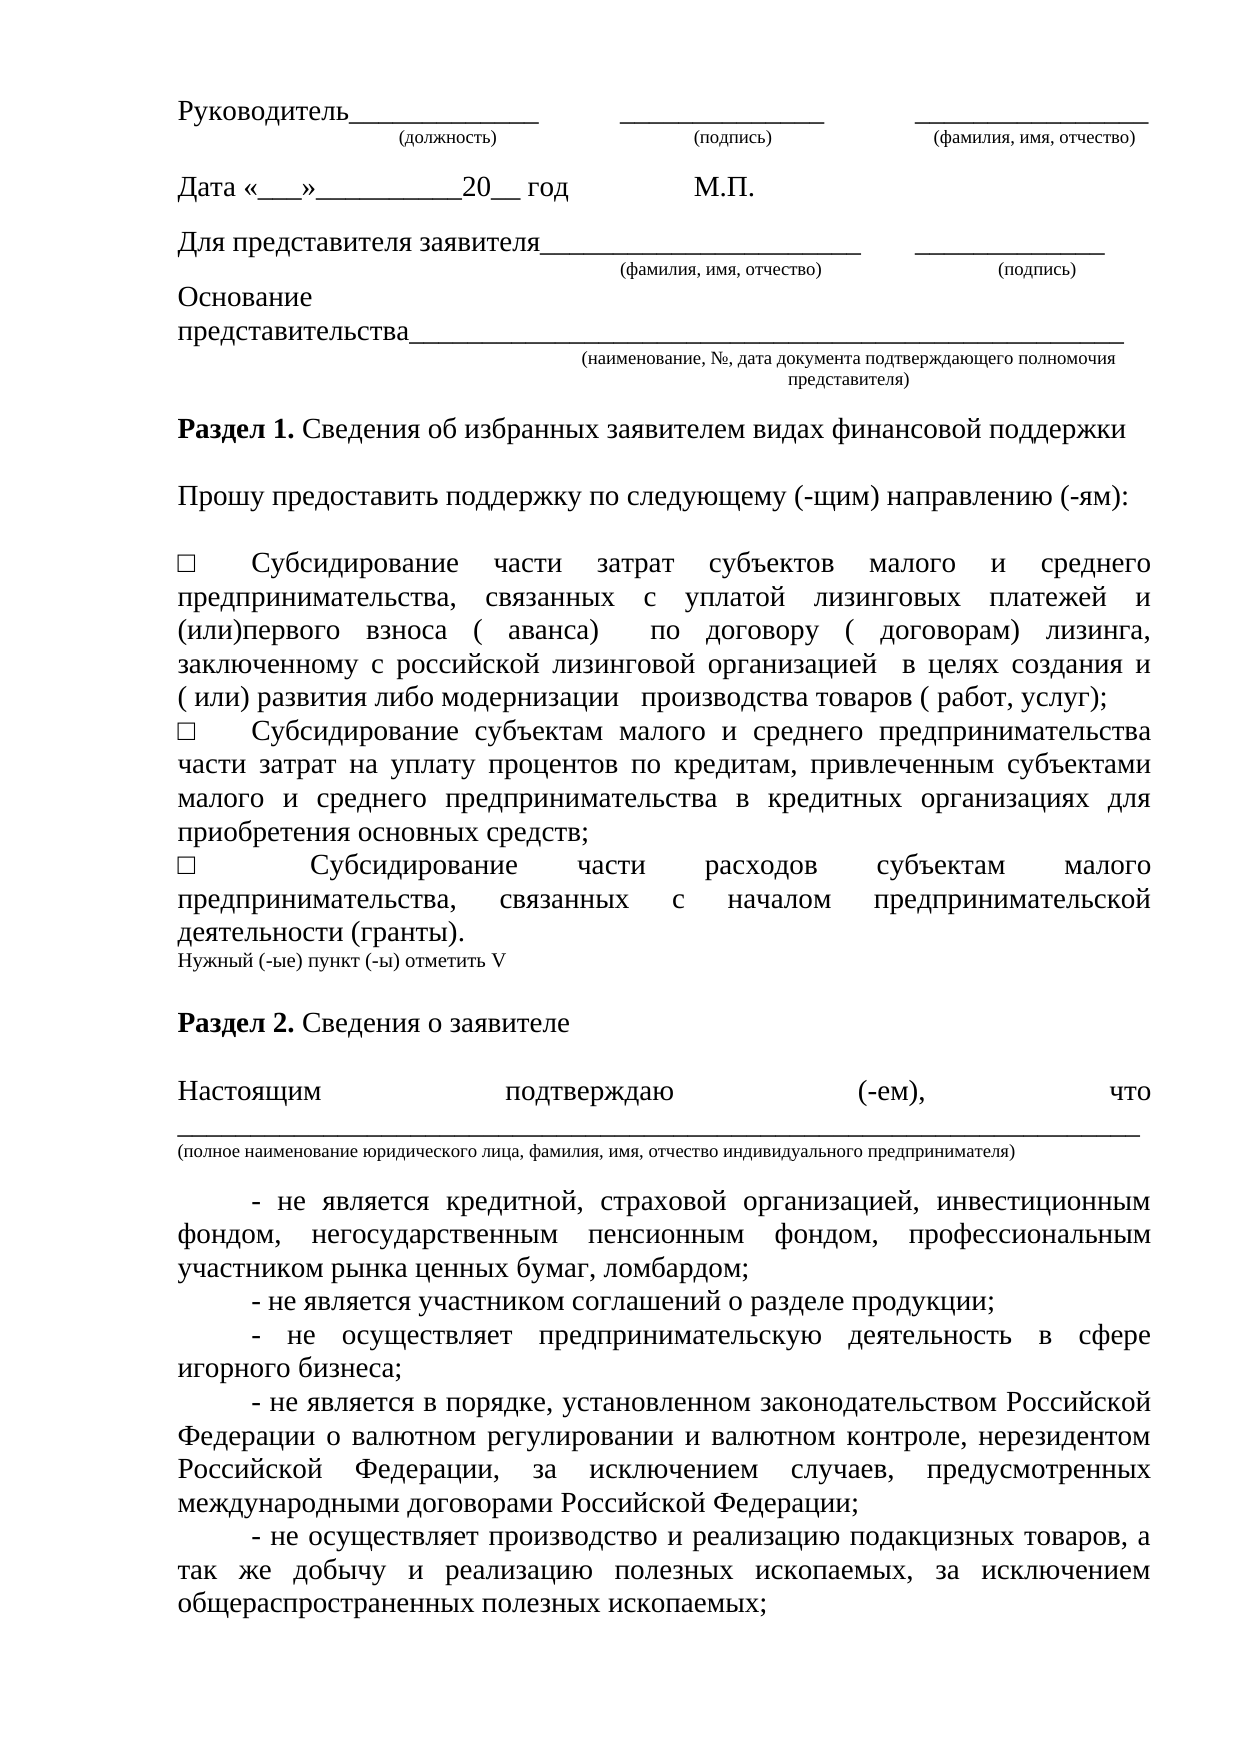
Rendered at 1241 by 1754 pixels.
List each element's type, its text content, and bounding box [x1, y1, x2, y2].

text (должность) (подпись) (фамилия, имя, отчество) [398, 126, 1152, 148]
text - не является участником соглашений о разделе продукции; [177, 1283, 1152, 1317]
text Руководитель_____________ ______________ ________________ [177, 93, 1152, 126]
text - не является в порядке, установленном законодательством Российской Федерации о валютном регулировании и валютном контроле, нерезидентом Российской Федерации, за исключением случаев, предусмотренных международными договорами Российской Федерации; [177, 1384, 1152, 1518]
text Нужный (-ые) пункт (-ы) отметить V [177, 948, 1152, 972]
text (наименование, №, дата документа подтверждающего полномочия представителя) [546, 347, 1152, 390]
text □ Субсидирование субъектам малого и среднего предпринимательства части затрат на уплату процентов по кредитам, привлеченным субъектами малого и среднего предпринимательства в кредитных организациях для приобретения основных средств; [177, 713, 1152, 847]
text Раздел 2. Сведения о заявителе [177, 1006, 1152, 1039]
text Основание представительства_________________________________________________ [177, 279, 1152, 347]
text Настоящим подтверждаю (-ем), что __________________________________________________________________ [177, 1073, 1152, 1140]
text (фамилия, имя, отчество) (подпись) [177, 258, 1152, 279]
text □ Субсидирование части расходов субъектам малого предпринимательства, связанных с началом предпринимательской деятельности (гранты). [177, 847, 1152, 948]
text Для представителя заявителя______________________ _____________ [177, 224, 1152, 258]
text - не является кредитной, страховой организацией, инвестиционным фондом, негосударственным пенсионным фондом, профессиональным участником рынка ценных бумаг, ломбардом; [177, 1183, 1152, 1283]
text Раздел 1. Сведения об избранных заявителем видах финансовой поддержки [177, 411, 1152, 445]
text (полное наименование юридического лица, фамилия, имя, отчество индивидуального предпринимателя) [177, 1140, 1152, 1161]
text Дата «___»__________20__ год М.П. [177, 169, 1152, 203]
text - не осуществляет производство и реализацию подакцизных товаров, а так же добычу и реализацию полезных ископаемых, за исключением общераспространенных полезных ископаемых; [177, 1518, 1152, 1619]
text □ Субсидирование части затрат субъектов малого и среднего предпринимательства, связанных с уплатой лизинговых платежей и (или)первого взноса ( аванса) по договору ( договорам) лизинга, заключенному с российской лизинговой организацией в целях создания и ( или) развития либо модернизации производства товаров ( работ, услуг); [177, 545, 1152, 713]
text - не осуществляет предпринимательскую деятельность в сфере игорного бизнеса; [177, 1317, 1152, 1384]
text Прошу предоставить поддержку по следующему (-щим) направлению (-ям): [177, 478, 1152, 512]
